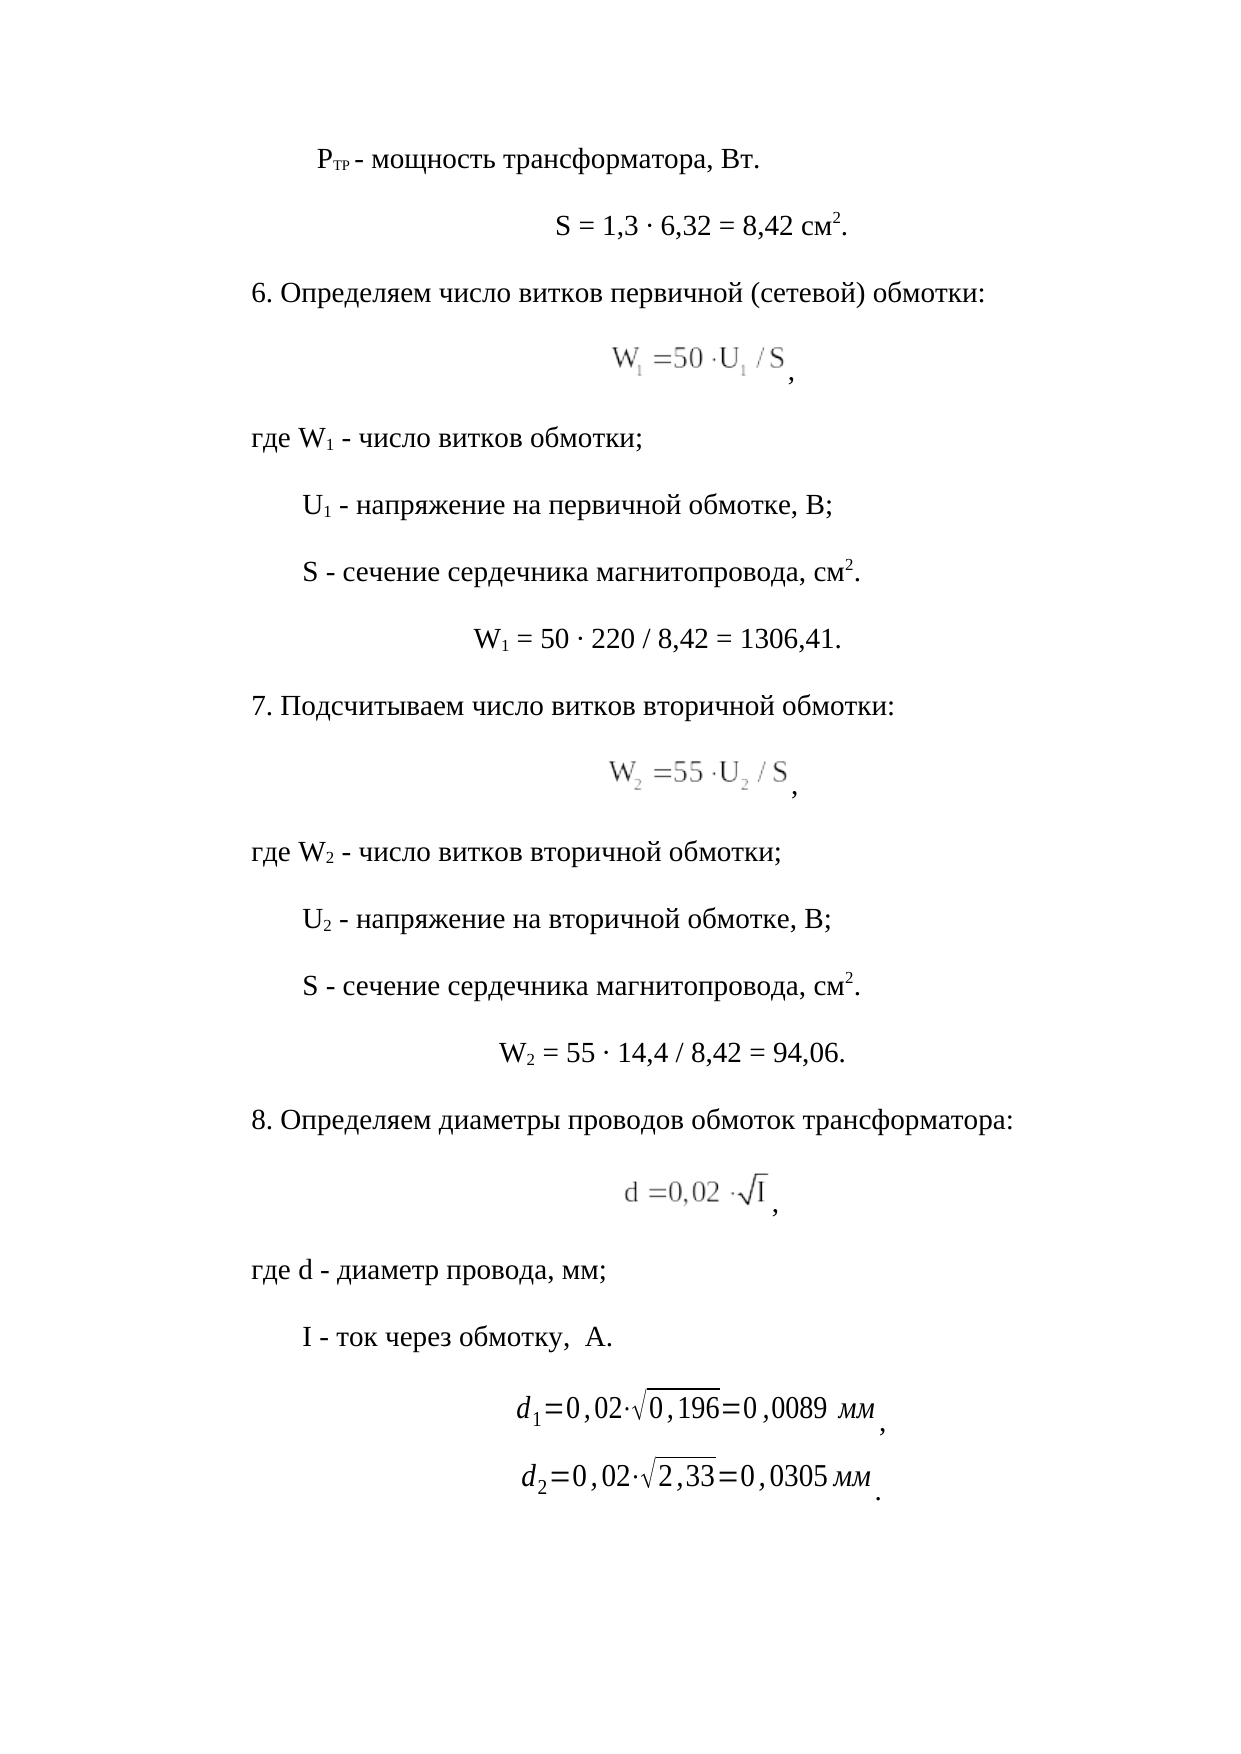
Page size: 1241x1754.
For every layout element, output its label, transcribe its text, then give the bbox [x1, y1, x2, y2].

text S = 1,3 ∙ 6,32 = 8,42 см2. [177, 208, 1152, 241]
text S - сечение сердечника магнитопровода, см2. [177, 968, 1149, 1002]
text где W1 - число витков обмотки; [177, 421, 1075, 454]
text W1 = 50 ∙ 220 / 8,42 = 1306,41. [177, 621, 1064, 655]
text U2 - напряжение на вторичной обмотке, В; [177, 901, 1149, 935]
text PТР - мощность трансформатора, Вт. [177, 141, 1152, 174]
text где W2 - число витков вторичной обмотки; [177, 834, 1149, 868]
text , [177, 755, 1152, 801]
text , [177, 342, 1152, 387]
text . [177, 1455, 1152, 1506]
text S - сечение сердечника магнитопровода, см2. [177, 554, 1075, 588]
text W2 = 55 ∙ 14,4 / 8,42 = 94,06. [177, 1035, 1149, 1069]
text , [177, 1169, 1149, 1219]
text I - ток через обмотку, А. [177, 1319, 1152, 1353]
text 6. Определяем число витков первичной (сетевой) обмотки: [177, 275, 1152, 308]
text где d - диаметр провода, мм; [177, 1252, 1152, 1286]
text U1 - напряжение на первичной обмотке, В; [177, 487, 1075, 521]
text 7. Подсчитываем число витков вторичной обмотки: [177, 688, 1064, 722]
text , [177, 1386, 1152, 1438]
text 8. Определяем диаметры проводов обмоток трансформатора: [177, 1102, 1149, 1136]
